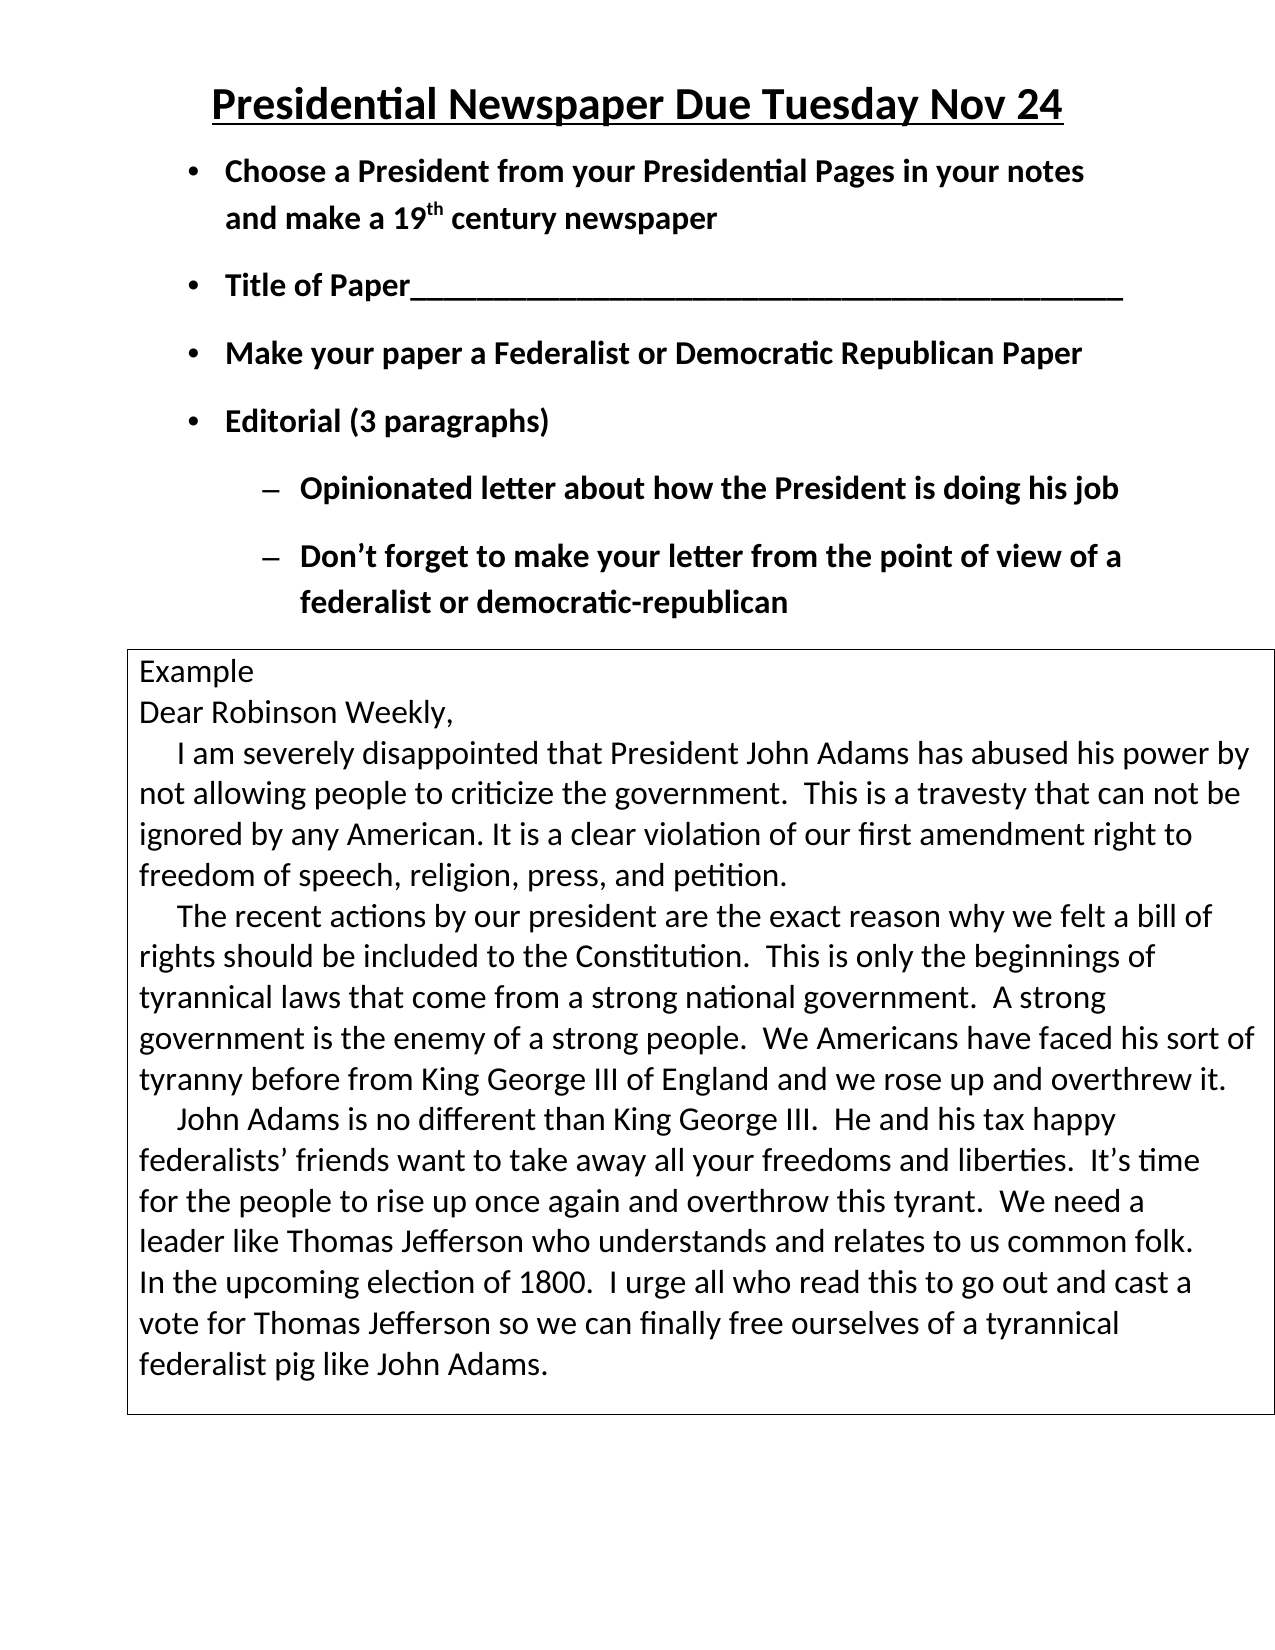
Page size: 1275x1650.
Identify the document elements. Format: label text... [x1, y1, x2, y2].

list Editorial (3 paragraphs) [187, 399, 1125, 440]
list Don’t forget to make your letter from the point of view of a federalist or democratic-republican [262, 535, 1125, 622]
list Make your paper a Federalist or Democratic Republican Paper [187, 332, 1125, 373]
list Opinionated letter about how the President is doing his job [262, 467, 1125, 508]
table_header Example Dear Robinson Weekly, I am severely disappointed that President John Adams has abused his power by not allowing people to criticize the government. This is a travesty that can not be ignored by any American. It is a clear violation of our first amendment right to freedom of speech, religion, press, and petition. The recent actions by our president are the exact reason why we felt a bill of rights should be included to the Constitution. This is only the beginnings of tyrannical laws that come from a strong national government. A strong government is the enemy of a strong people. We Americans have faced his sort of tyranny before from King George III of England and we rose up and overthrew it. John Adams is no different than King George III. He and his tax happy federalists’ friends want to take away all your freedoms and liberties. It’s time for the people to rise up once again and overthrow this tyrant. We need a leader like Thomas Jefferson who understands and relates to us common folk. In the upcoming election of 1800. I urge all who read this to go out and cast a vote for Thomas Jefferson so we can finally free ourselves of a tyrannical federalist pig like John Adams. [128, 650, 1274, 1414]
list Title of Paper___________________________________________ [187, 264, 1125, 305]
list Choose a President from your Presidential Pages in your notes and make a 19th century newspaper [187, 150, 1125, 237]
